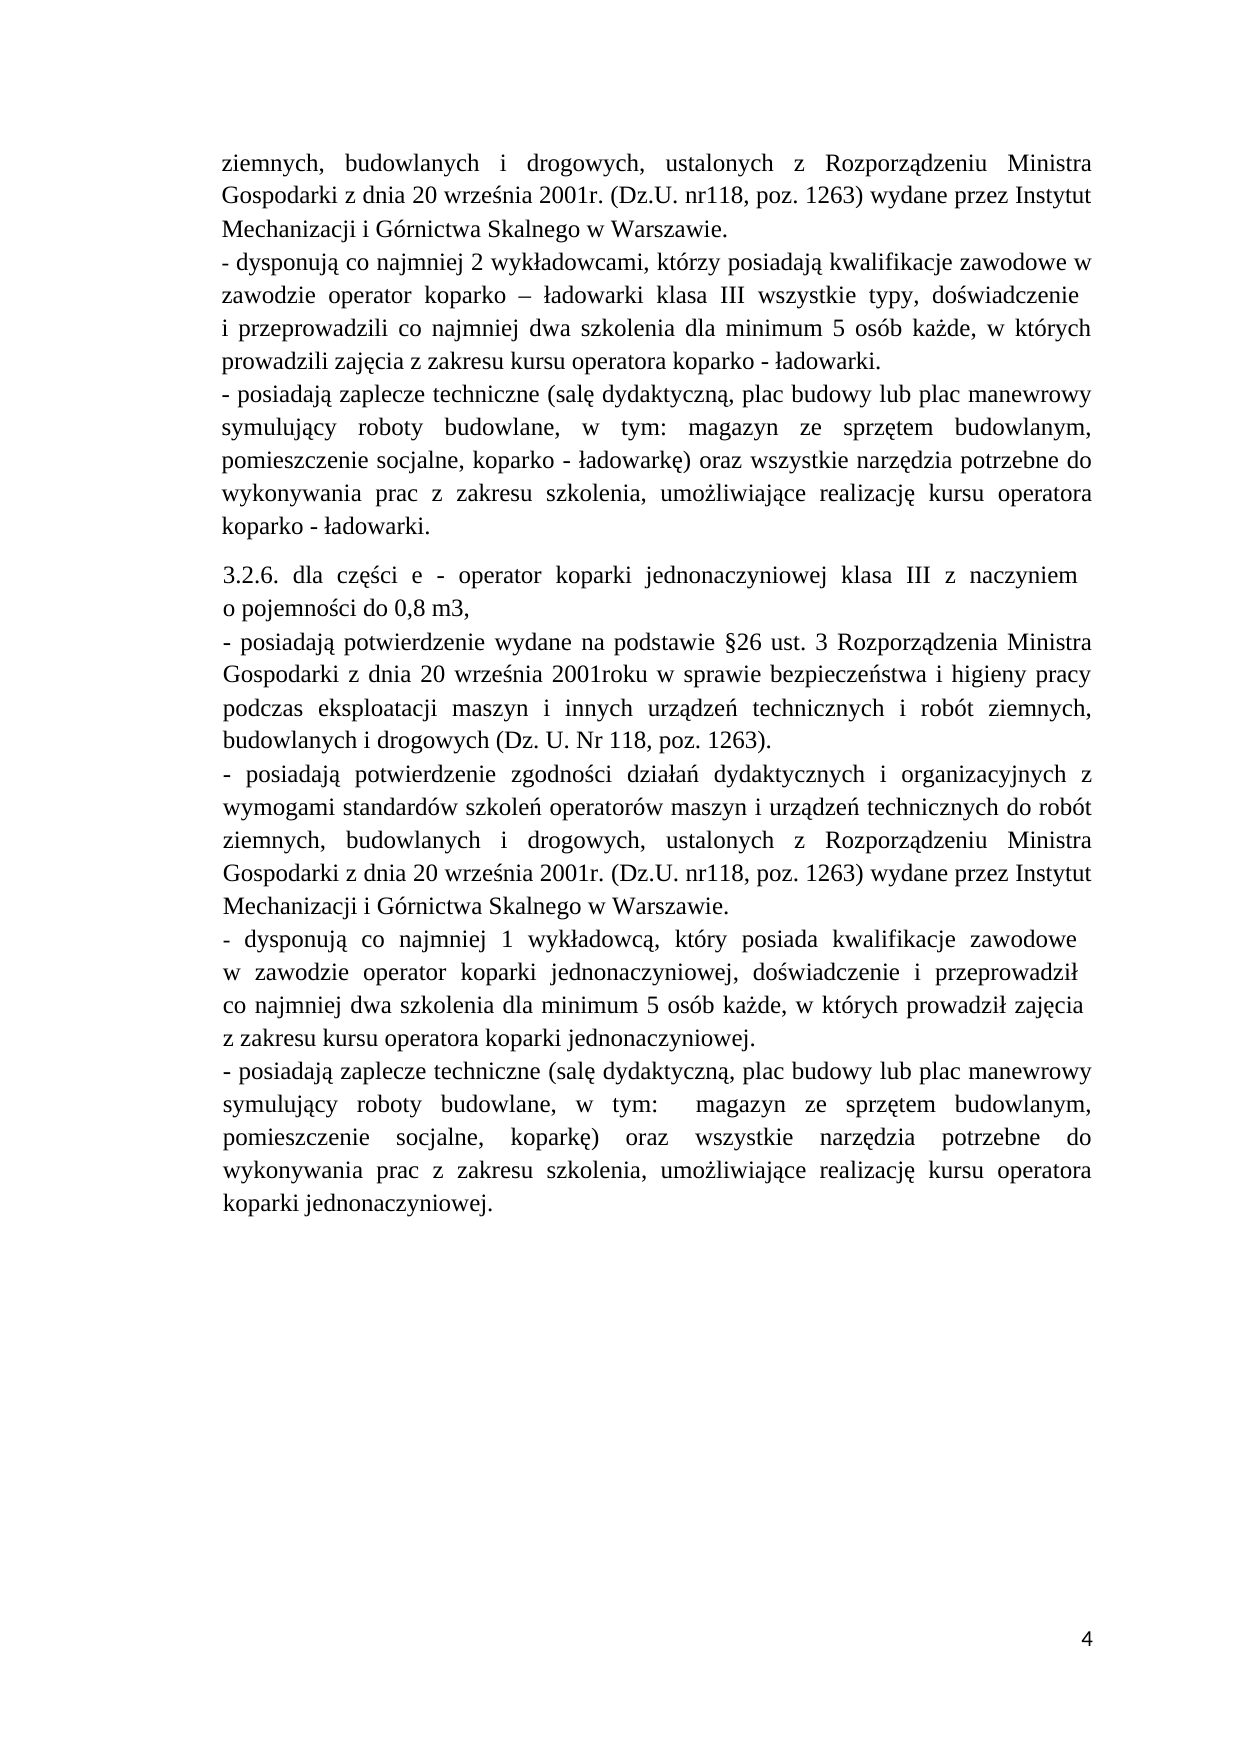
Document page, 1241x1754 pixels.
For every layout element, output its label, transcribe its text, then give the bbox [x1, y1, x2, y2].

text 3.2.6. dla części e - operator koparki jednonaczyniowej klasa III z naczyniem o pojemności do 0,8 m3, [223, 561, 1093, 622]
text - posiadają potwierdzenie wydane na podstawie §26 ust. 3 Rozporządzenia Ministra Gospodarki z dnia 20 września 2001roku w sprawie bezpieczeństwa i higieny pracy podczas eksploatacji maszyn i innych urządzeń technicznych i robót ziemnych, budowlanych i drogowych (Dz. U. Nr 118, poz. 1263). [223, 627, 1093, 754]
text - dysponują co najmniej 2 wykładowcami, którzy posiadają kwalifikacje zawodowe w zawodzie operator koparko – ładowarki klasa III wszystkie typy, doświadczenie i przeprowadzili co najmniej dwa szkolenia dla minimum 5 osób każde, w których prowadzili zajęcia z zakresu kursu operatora koparko - ładowarki. [221, 247, 1093, 374]
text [221, 148, 1093, 242]
text - posiadają zaplecze techniczne (salę dydaktyczną, plac budowy lub plac manewrowy symulujący roboty budowlane, w tym: magazyn ze sprzętem budowlanym, pomieszczenie socjalne, koparko - ładowarkę) oraz wszystkie narzędzia potrzebne do wykonywania prac z zakresu szkolenia, umożliwiające realizację kursu operatora koparko - ładowarki. [221, 379, 1093, 539]
text - posiadają zaplecze techniczne (salę dydaktyczną, plac budowy lub plac manewrowy symulujący roboty budowlane, w tym: magazyn ze sprzętem budowlanym, pomieszczenie socjalne, koparkę) oraz wszystkie narzędzia potrzebne do wykonywania prac z zakresu szkolenia, umożliwiające realizację kursu operatora koparki jednonaczyniowej. [223, 1056, 1093, 1217]
text - dysponują co najmniej 1 wykładowcą, który posiada kwalifikacje zawodowe w zawodzie operator koparki jednonaczyniowej, doświadczenie i przeprowadził co najmniej dwa szkolenia dla minimum 5 osób każde, w których prowadził zajęcia z zakresu kursu operatora koparki jednonaczyniowej. [223, 924, 1093, 1052]
